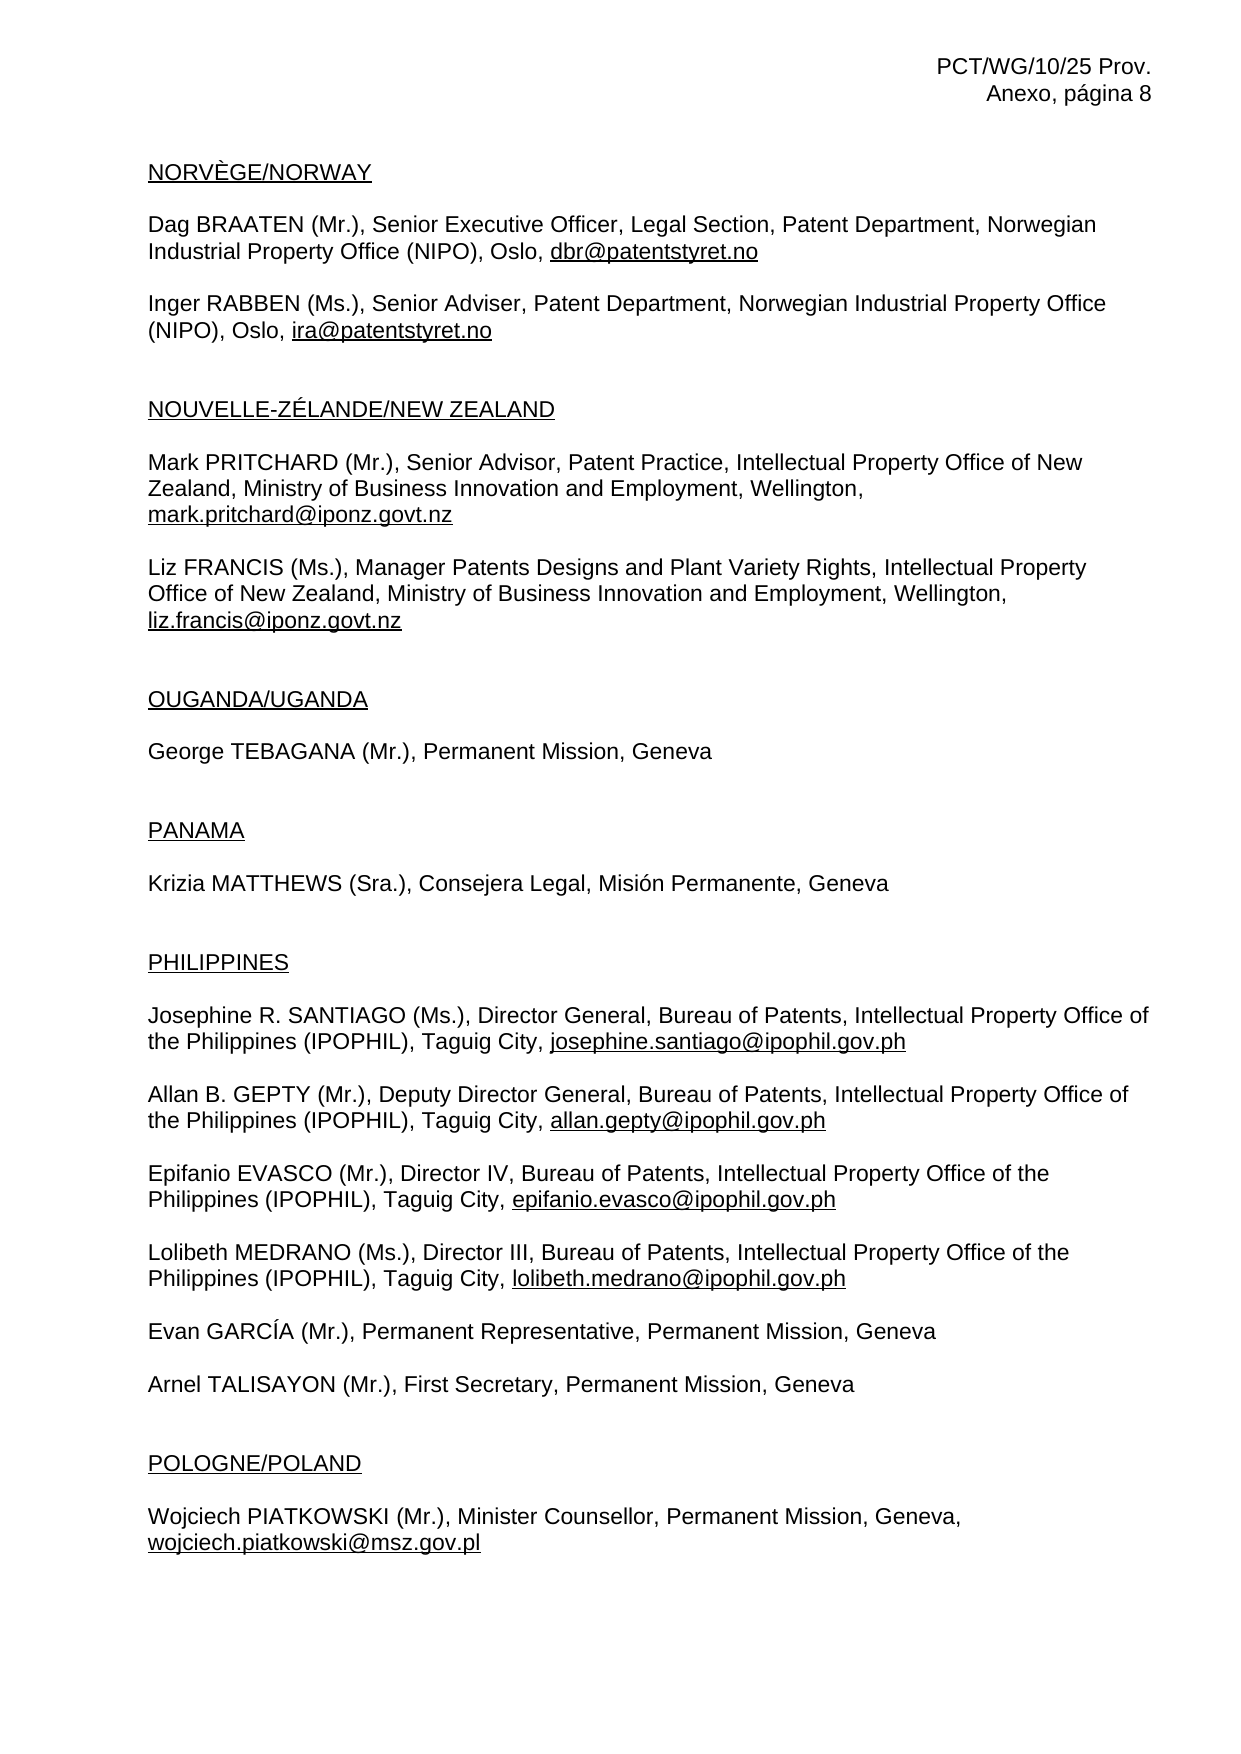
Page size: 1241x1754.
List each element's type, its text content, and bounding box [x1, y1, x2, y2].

text Allan B. GEPTY (Mr.), Deputy Director General, Bureau of Patents, Intellectual Property Office of the Philippines (IPOPHIL), Taguig City, allan.gepty@ipophil.gov.ph [148, 1081, 1152, 1134]
text Inger RABBEN (Ms.), Senior Adviser, Patent Department, Norwegian Industrial Property Office (NIPO), Oslo, ira@patentstyret.no [148, 290, 1152, 343]
text Dag BRAATEN (Mr.), Senior Executive Officer, Legal Section, Patent Department, Norwegian Industrial Property Office (NIPO), Oslo, dbr@patentstyret.no [148, 211, 1152, 264]
text Epifanio EVASCO (Mr.), Director IV, Bureau of Patents, Intellectual Property Office of the Philippines (IPOPHIL), Taguig City, epifanio.evasco@ipophil.gov.ph [148, 1160, 1152, 1213]
text Arnel TALISAYON (Mr.), First Secretary, Permanent Mission, Geneva [148, 1371, 1152, 1397]
text George TEBAGANA (Mr.), Permanent Mission, Geneva [148, 738, 1152, 765]
text Mark PRITCHARD (Mr.), Senior Advisor, Patent Practice, Intellectual Property Office of New Zealand, Ministry of Business Innovation and Employment, Wellington, mark.pritchard@iponz.govt.nz [148, 448, 1152, 527]
text POLOGNE/POLAND [148, 1450, 1152, 1476]
text PHILIPPINES [148, 949, 1152, 976]
text NORVÈGE/NORWAY [148, 158, 1152, 185]
text Lolibeth MEDRANO (Ms.), Director III, Bureau of Patents, Intellectual Property Office of the Philippines (IPOPHIL), Taguig City, lolibeth.medrano@ipophil.gov.ph [148, 1239, 1152, 1292]
text Wojciech PIATKOWSKI (Mr.), Minister Counsellor, Permanent Mission, Geneva, wojciech.piatkowski@msz.gov.pl [148, 1503, 1152, 1555]
text Evan GARCÍA (Mr.), Permanent Representative, Permanent Mission, Geneva [148, 1318, 1152, 1344]
text Krizia MATTHEWS (Sra.), Consejera Legal, Misión Permanente, Geneva [148, 870, 1152, 896]
text Josephine R. SANTIAGO (Ms.), Director General, Bureau of Patents, Intellectual Property Office of the Philippines (IPOPHIL), Taguig City, josephine.santiago@ipophil.gov.ph [148, 1002, 1152, 1054]
text NOUVELLE-ZÉLANDE/NEW ZEALAND [148, 396, 1152, 422]
text PANAMA [148, 817, 1152, 844]
text Liz FRANCIS (Ms.), Manager Patents Designs and Plant Variety Rights, Intellectual Property Office of New Zealand, Ministry of Business Innovation and Employment, Wellington, liz.francis@iponz.govt.nz [148, 554, 1152, 633]
text OUGANDA/UGANDA [148, 686, 1152, 712]
